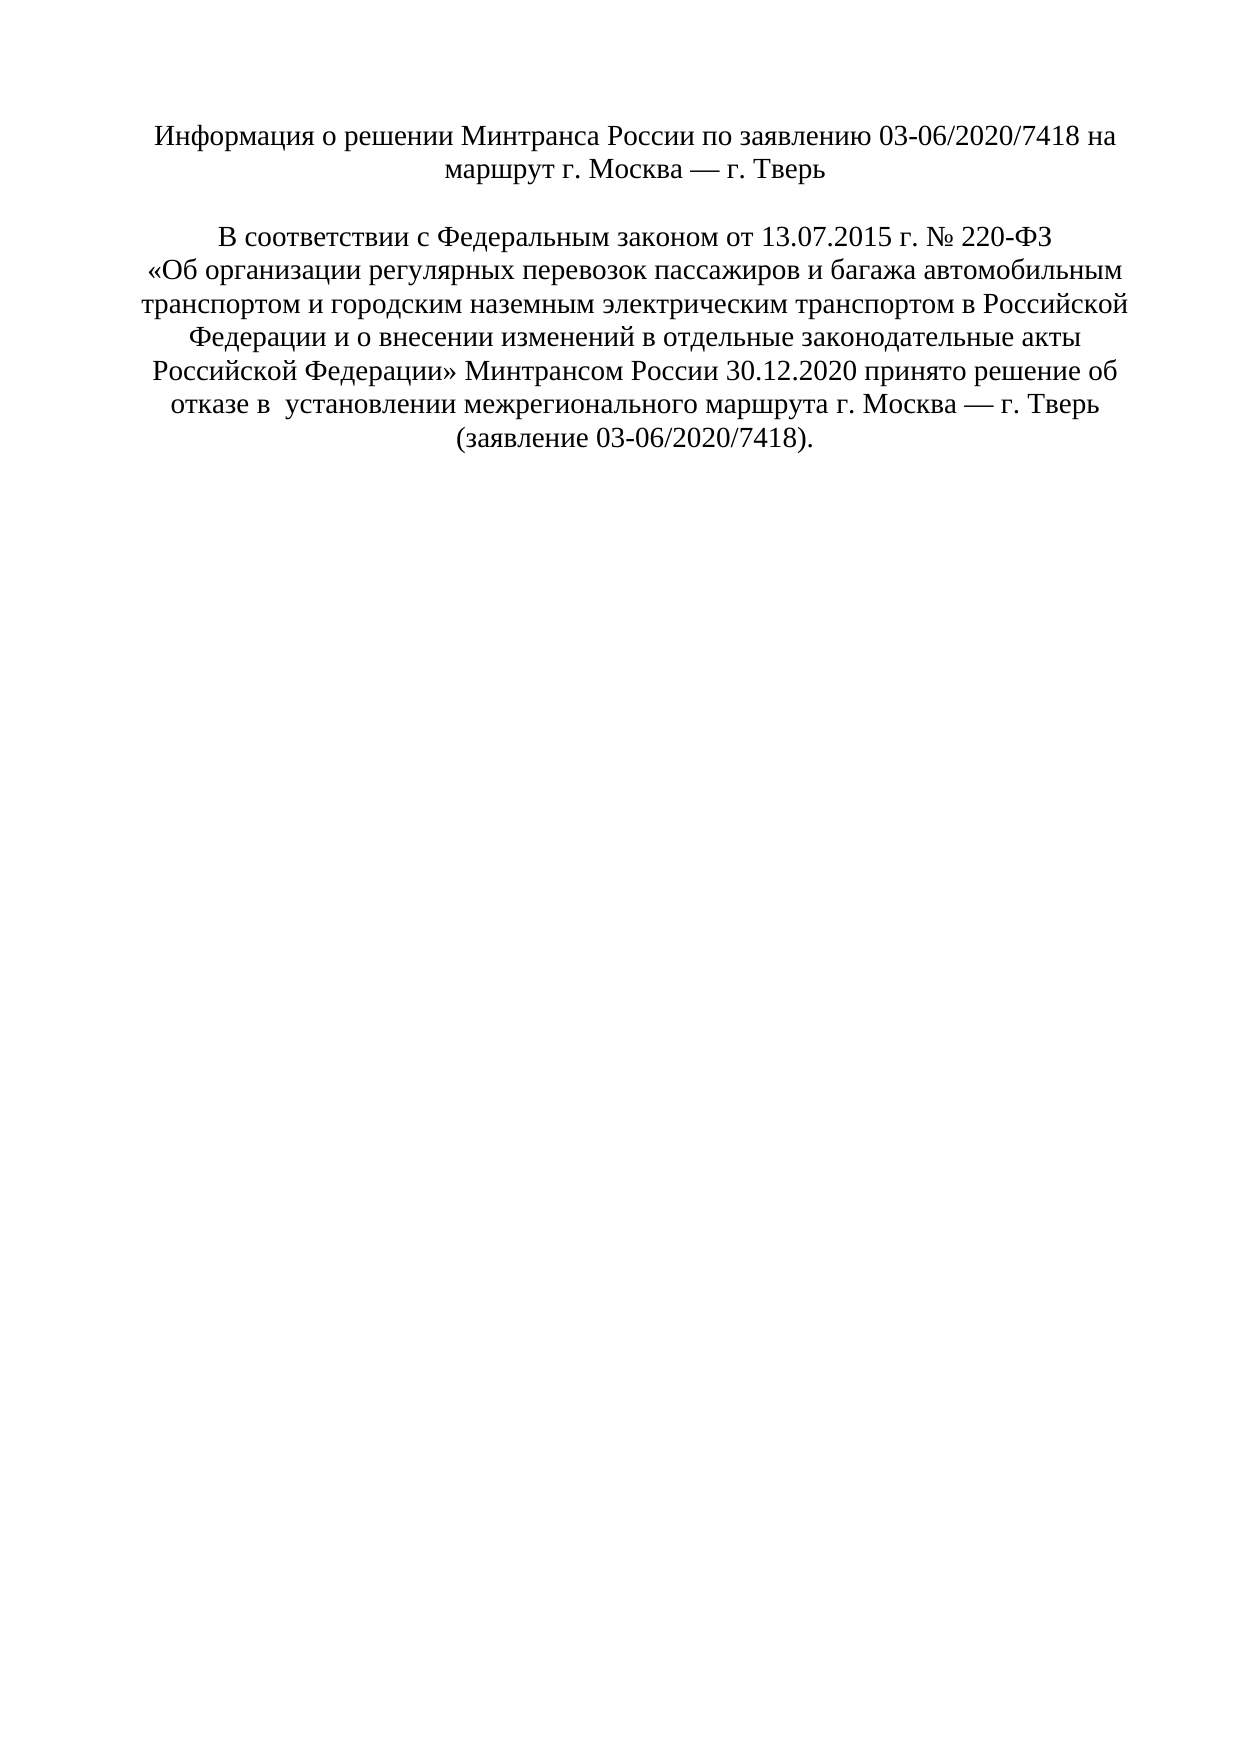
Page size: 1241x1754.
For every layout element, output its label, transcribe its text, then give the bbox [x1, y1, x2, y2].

text В соответствии с Федеральным законом от 13.07.2015 г. № 220-ФЗ «Об организации регулярных перевозок пассажиров и багажа автомобильным транспортом и городским наземным электрическим транспортом в Российской Федерации и о внесении изменений в отдельные законодательные акты Российской Федерации» Минтрансом России 30.12.2020 принято решение об отказе в установлении межрегионального маршрута г. Москва — г. Тверь (заявление 03-06/2020/7418). [118, 219, 1152, 453]
text Информация о решении Минтранса России по заявлению 03-06/2020/7418 на маршрут г. Москва — г. Тверь [118, 118, 1152, 185]
